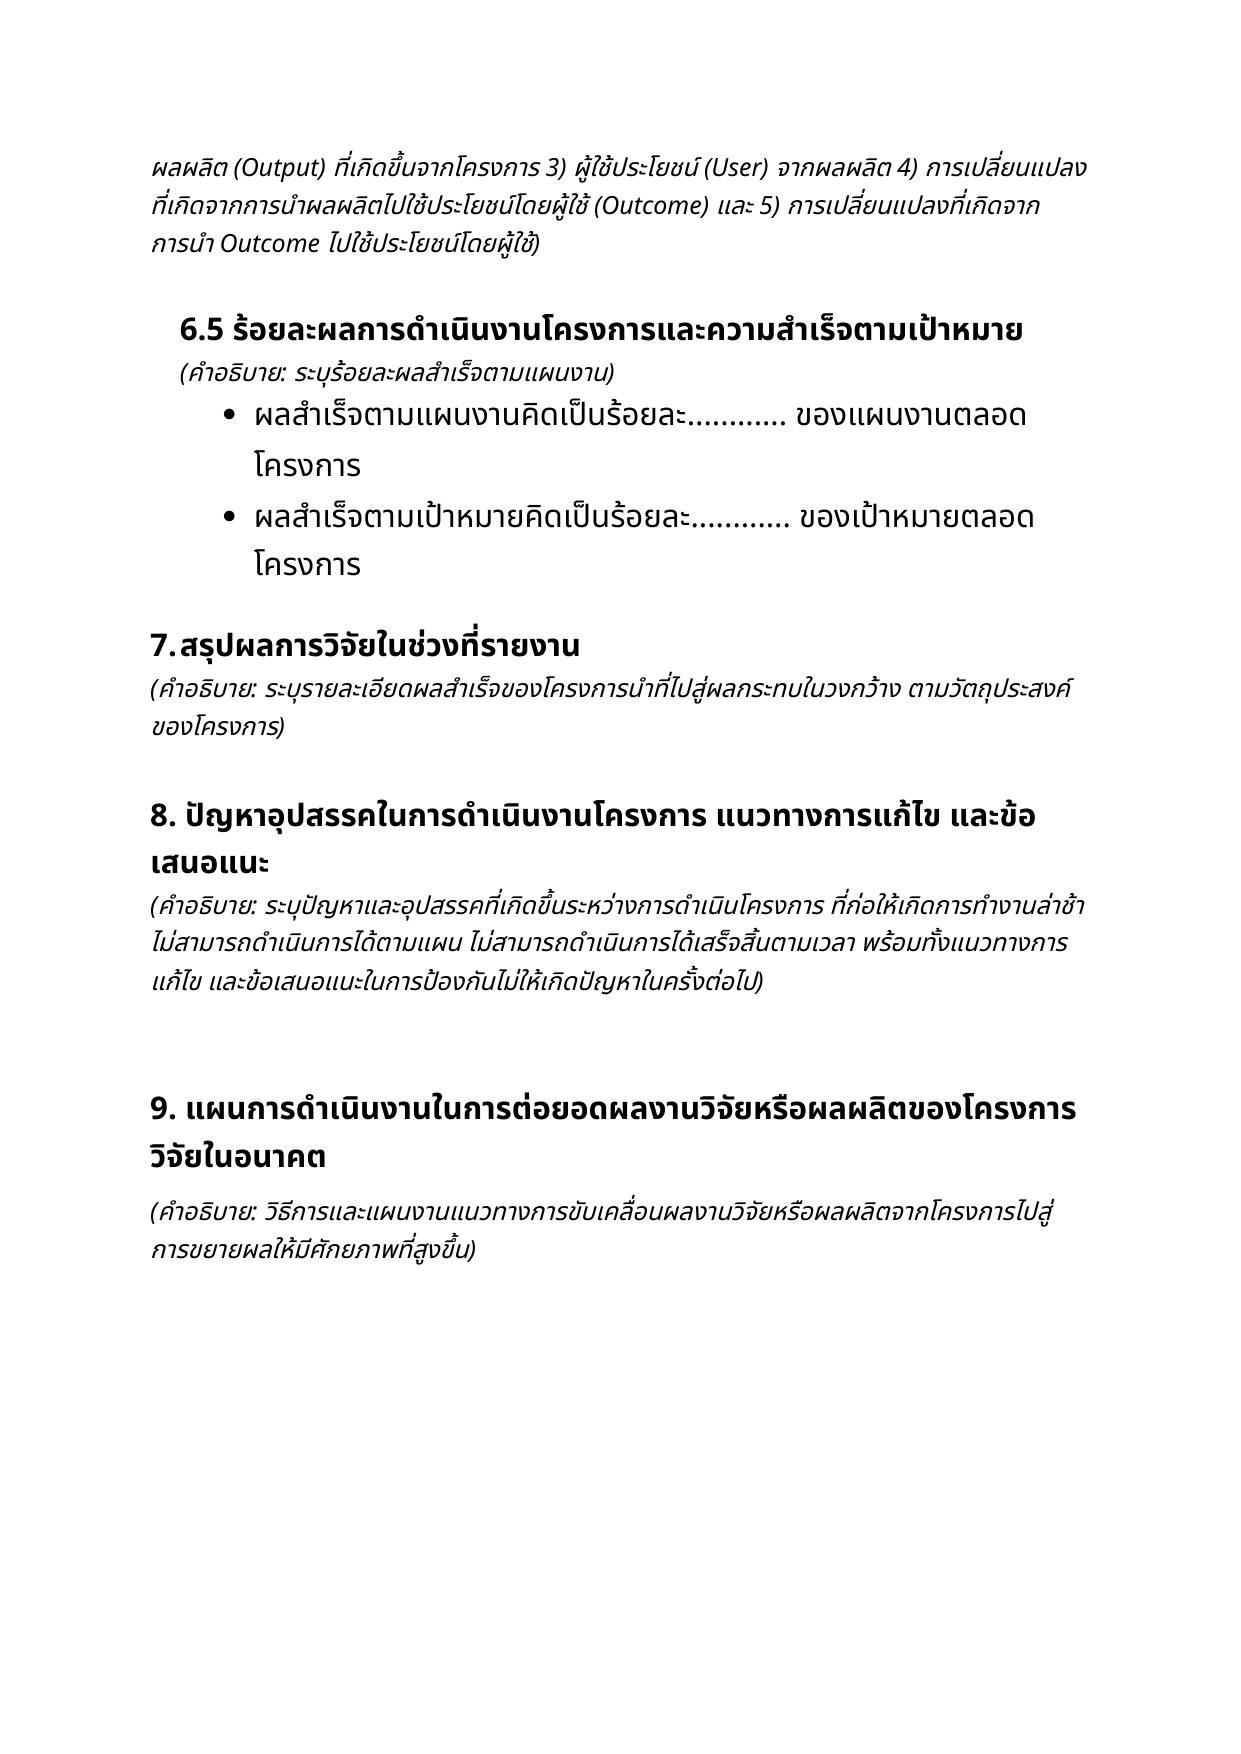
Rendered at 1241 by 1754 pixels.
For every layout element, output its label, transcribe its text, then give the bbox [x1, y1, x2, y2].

text 6.5 ร้อยละผลการดำเนินงานโครงการและความสำเร็จตามเป้าหมาย [150, 307, 1090, 354]
list ผลสำเร็จตามเป้าหมายคิดเป็นร้อยละ............ ของเป้าหมายตลอดโครงการ [224, 494, 1090, 589]
text 8. ปัญหาอุปสรรคในการดำเนินงานโครงการ แนวทางการแก้ไข และข้อเสนอแนะ [150, 793, 1090, 887]
text 7. สรุปผลการวิจัยในช่วงที่รายงาน [150, 623, 1090, 671]
text (คำอธิบาย: ระบุปัญหาและอุปสรรคที่เกิดขึ้นระหว่างการดำเนินโครงการ ที่ก่อให้เกิดการทำงานล่าช้า ไม่สามารถดำเนินการได้ตามแผน ไม่สามารถดำเนินการได้เสร็จสิ้นตามเวลา พร้อมทั้งแนวทางการแก้ไข และข้อเสนอแนะในการป้องกันไม่ให้เกิดปัญหาในครั้งต่อไป) [150, 887, 1090, 1001]
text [150, 150, 1090, 264]
text (คำอธิบาย: วิธีการและแผนงานแนวทางการขับเคลื่อนผลงานวิจัยหรือผลผลิตจากโครงการไปสู่การขยายผลให้มีศักยภาพที่สูงขึ้น) [150, 1193, 1090, 1269]
text 9. แผนการดำเนินงานในการต่อยอดผลงานวิจัยหรือผลผลิตของโครงการวิจัยในอนาคต [150, 1086, 1090, 1181]
text (คำอธิบาย: ระบุร้อยละผลสำเร็จตามแผนงาน) [150, 354, 1090, 392]
list ผลสำเร็จตามแผนงานคิดเป็นร้อยละ............ ของแผนงานตลอดโครงการ [224, 392, 1090, 491]
text (คำอธิบาย: ระบุรายละเอียดผลสำเร็จของโครงการนำที่ไปสู่ผลกระทบในวงกว้าง ตามวัตถุประสงค์ของโครงการ) [150, 671, 1090, 747]
